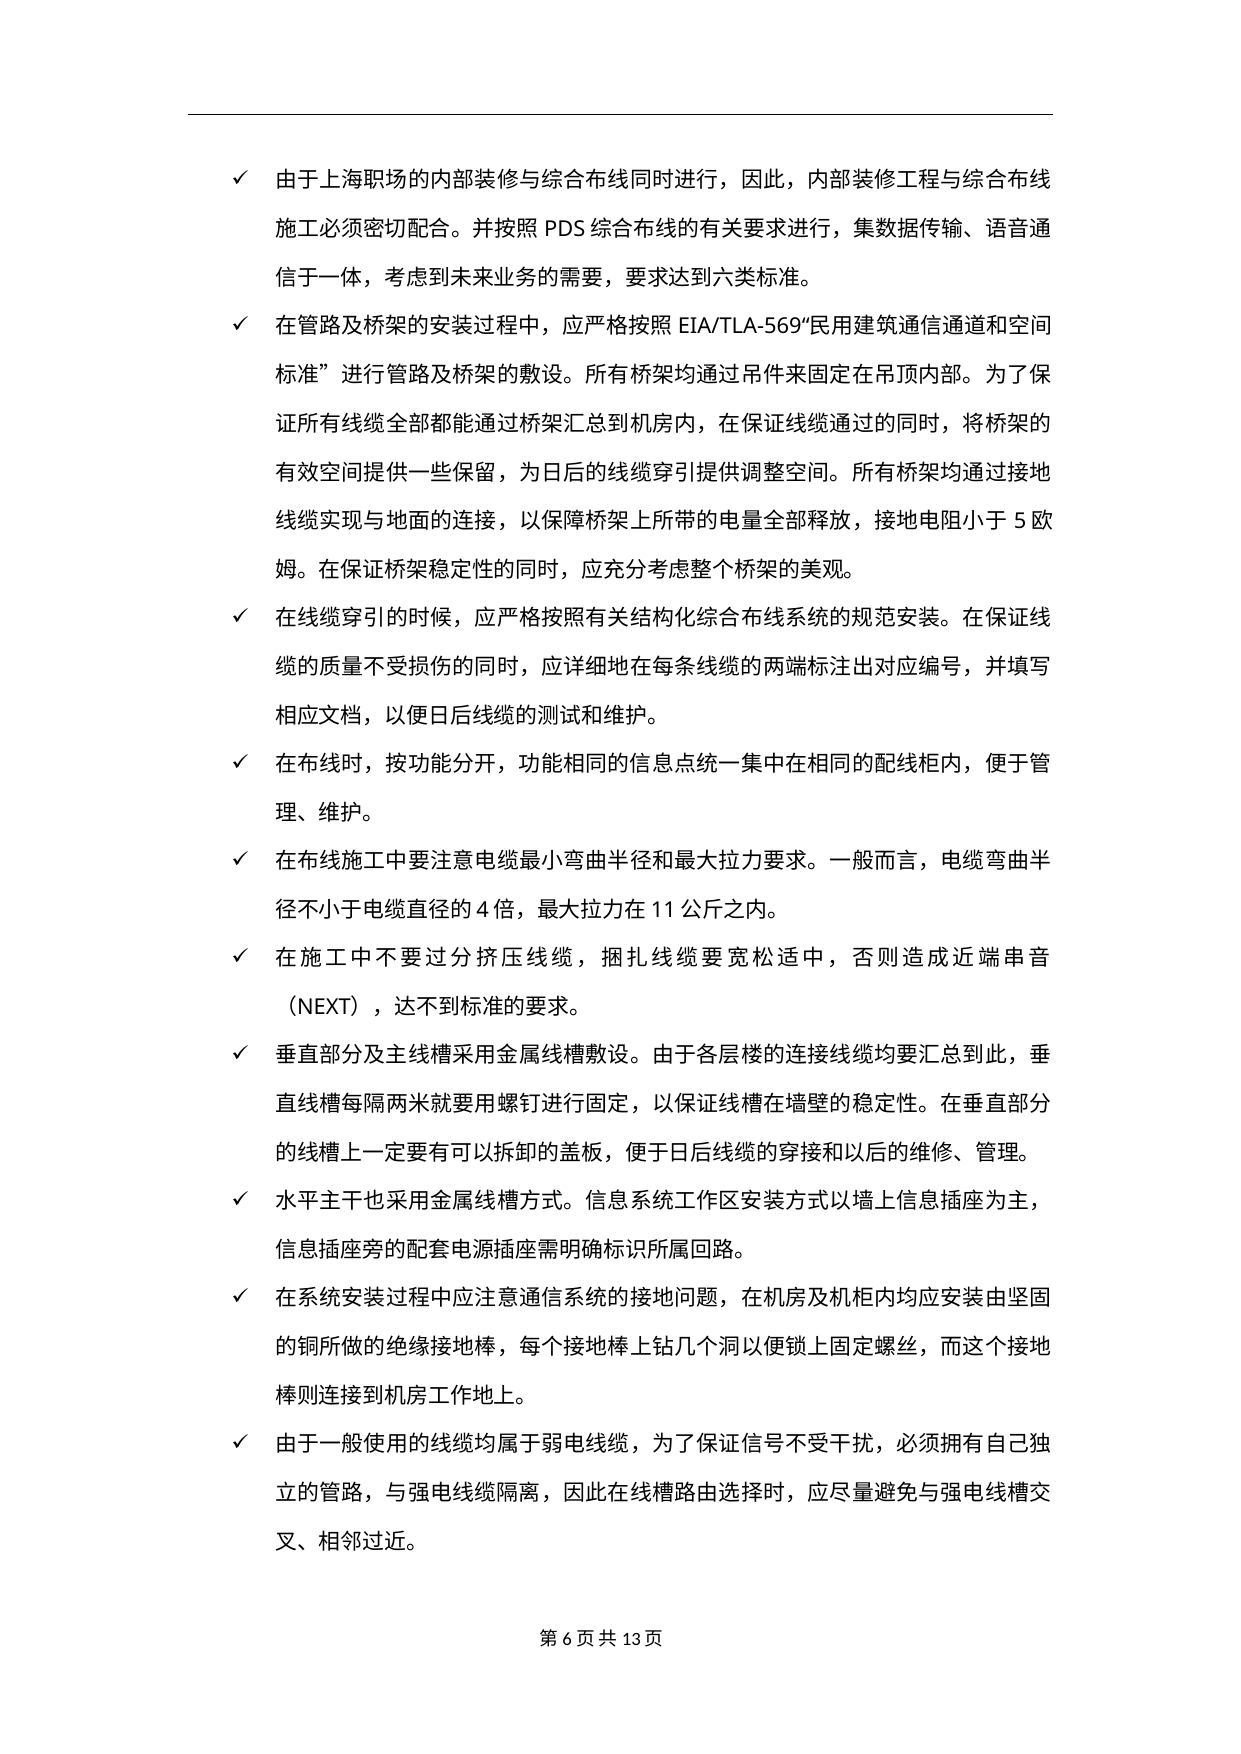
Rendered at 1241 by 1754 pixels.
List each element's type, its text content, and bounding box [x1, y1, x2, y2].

list 水平主干也采用金属线槽方式。信息系统工作区安装方式以墙上信息插座为主，信息插座旁的配套电源插座需明确标识所属回路。 [231, 1183, 1053, 1264]
list 在系统安装过程中应注意通信系统的接地问题，在机房及机柜内均应安装由坚固的铜所做的绝缘接地棒，每个接地棒上钻几个洞以便锁上固定螺丝，而这个接地棒则连接到机房工作地上。 [231, 1280, 1053, 1410]
list 在施工中不要过分挤压线缆，捆扎线缆要宽松适中，否则造成近端串音（NEXT），达不到标准的要求。 [231, 940, 1053, 1021]
list 由于一般使用的线缆均属于弱电线缆，为了保证信号不受干扰，必须拥有自己独立的管路，与强电线缆隔离，因此在线槽路由选择时，应尽量避免与强电线槽交叉、相邻过近。 [231, 1426, 1053, 1556]
list 垂直部分及主线槽采用金属线槽敷设。由于各层楼的连接线缆均要汇总到此，垂直线槽每隔就要用螺钉进行固定，以保证线槽在墙壁的稳定性。在垂直部分的线槽上一定要有可以拆卸的盖板，便于日后线缆的穿接和以后的维修、管理。 [231, 1037, 1053, 1167]
list 在线缆穿引的时候，应严格按照有关结构化综合布线系统的规范安装。在保证线缆的质量不受损伤的同时，应详细地在每条线缆的两端标注出对应编号，并填写相应文档，以便日后线缆的测试和维护。 [231, 600, 1053, 730]
list 由于上海职场的内部装修与综合布线同时进行，因此，内部装修工程与综合布线施工必须密切配合。并按照PDS综合布线的有关要求进行，集数据传输、语音通信于一体，考虑到未来业务的需要，要求达到六类标准。 [231, 162, 1053, 292]
list 在布线施工中要注意电缆最小弯曲半径和最大拉力要求。一般而言，电缆弯曲半径不小于电缆直径的4倍，最大拉力在11公斤之内。 [231, 843, 1053, 924]
list 在管路及桥架的安装过程中，应严格按照EIA/TLA-569“民用建筑通信通道和空间标准”进行管路及桥架的敷设。所有桥架均通过吊件来固定在吊顶内部。为了保证所有线缆全部都能通过桥架汇总到机房内，在保证线缆通过的同时，将桥架的有效空间提供一些保留，为日后的线缆穿引提供调整空间。所有桥架均通过接地线缆实现与地面的连接，以保障桥架上所带的电量全部释放，接地电阻小于5欧姆。在保证桥架稳定性的同时，应充分考虑整个桥架的美观。 [231, 308, 1053, 584]
list 在布线时，按功能分开，功能相同的信息点统一集中在相同的配线柜内，便于管理、维护。 [231, 746, 1053, 827]
